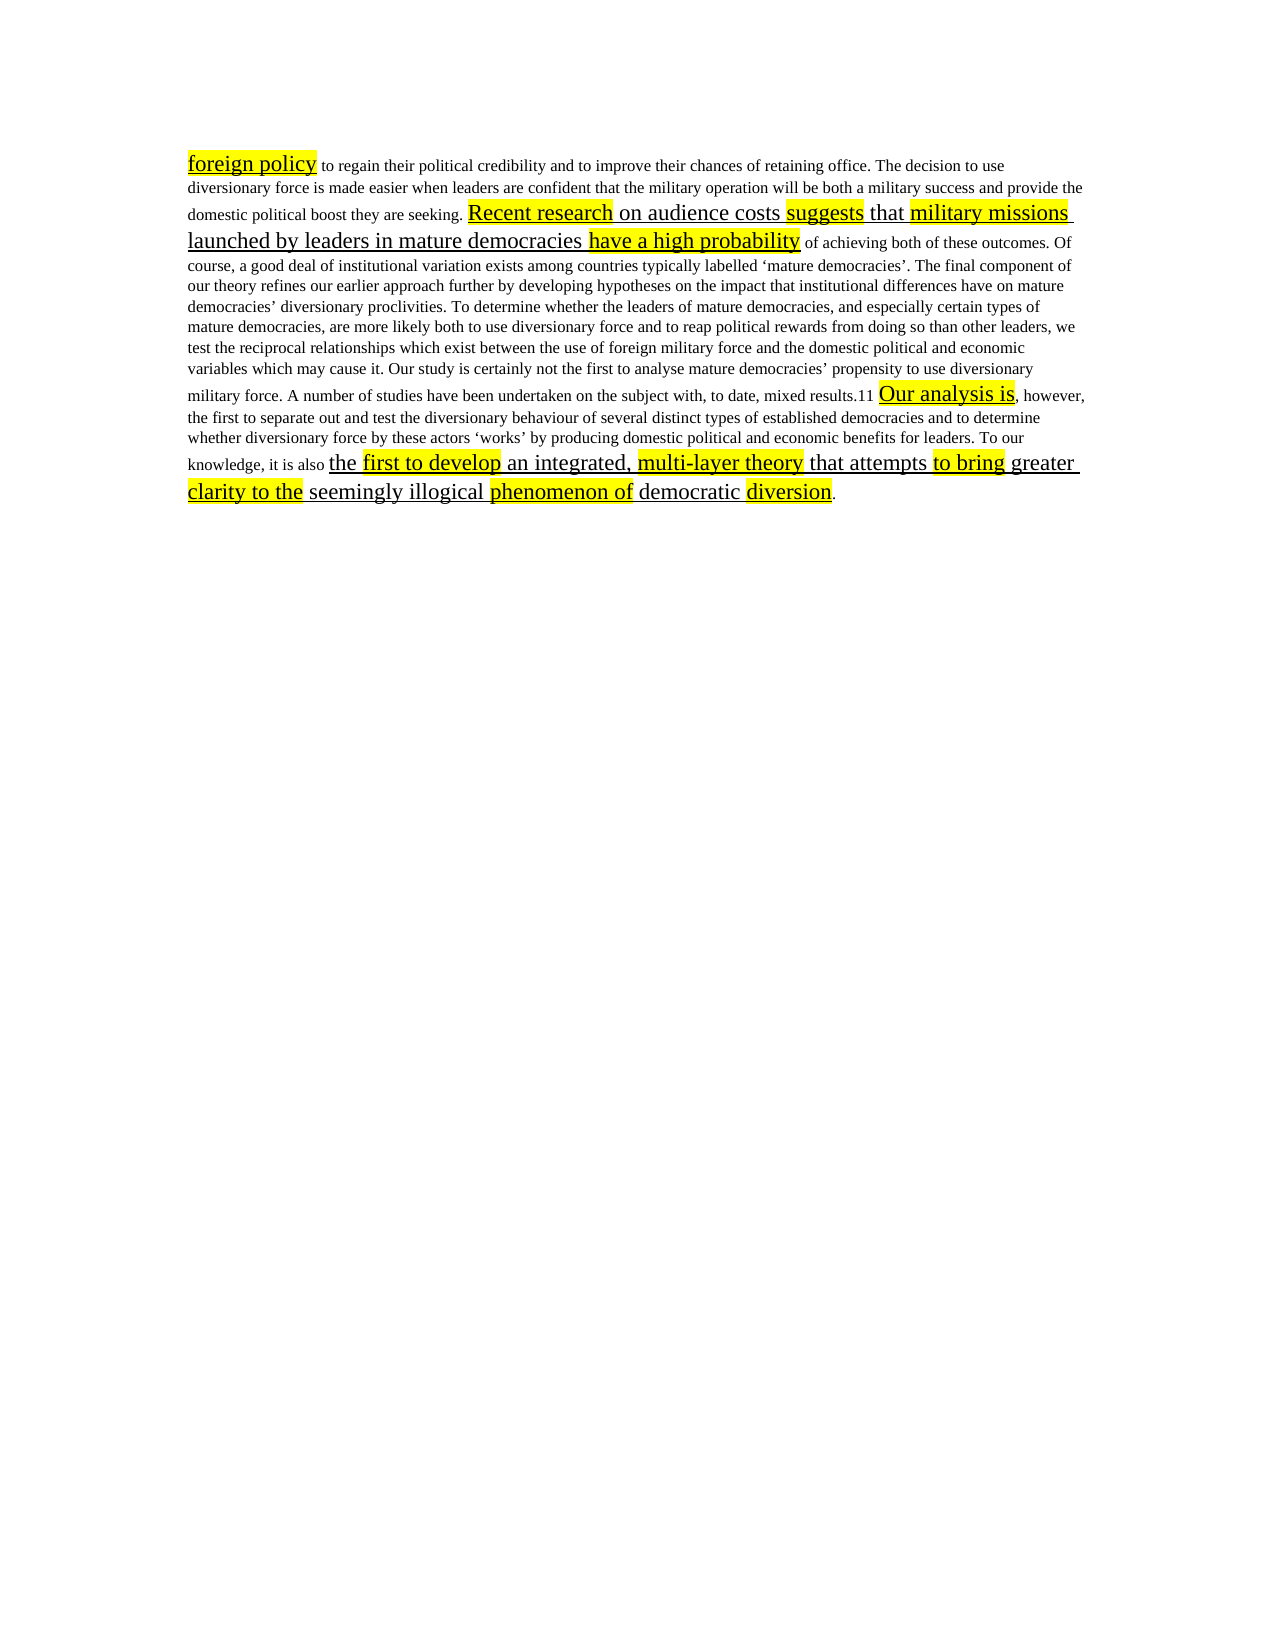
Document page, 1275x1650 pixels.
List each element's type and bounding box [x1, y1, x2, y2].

text [187, 150, 1087, 504]
